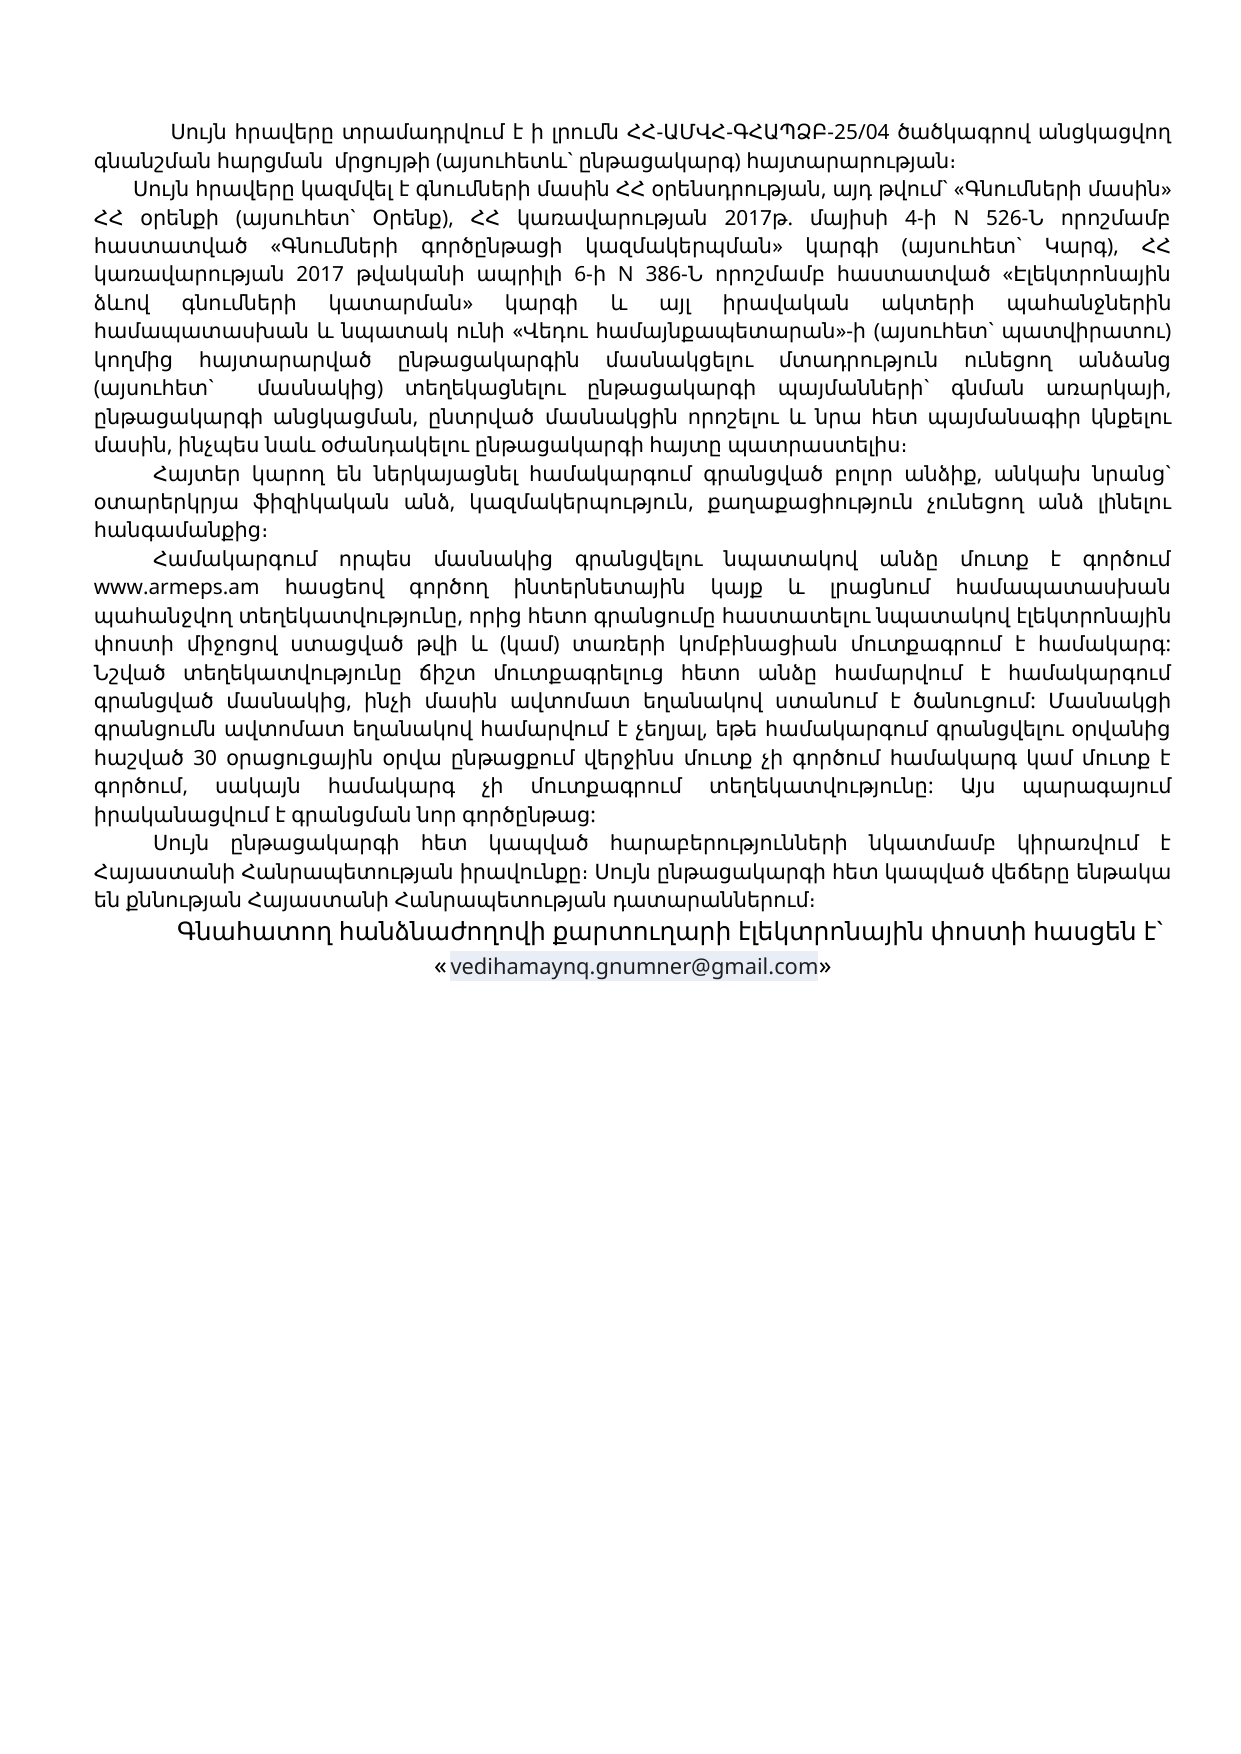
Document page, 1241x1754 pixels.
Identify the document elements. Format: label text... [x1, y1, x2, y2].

text Սույն հրավերը կազմվել է գնումների մասին ՀՀ օրենսդրության, այդ թվում` «Գնումների մասին» ՀՀ օրենքի (այսուհետ` Օրենք), ՀՀ կառավարության 2017թ. մայիսի 4-ի N 526-Ն որոշմամբ հաստատված «Գնումների գործընթացի կազմակերպման» կարգի (այսուհետ` Կարգ), ՀՀ կառավարության 2017 թվականի ապրիլի 6-ի N 386-Ն որոշմամբ հաստատված «Էլեկտրոնային ձևով գնումների կատարման» կարգի և այլ իրավական ակտերի պահանջներին համապատասխան և նպատակ ունի «Վեդու համայնքապետարան»-ի (այսուհետ` պատվիրատու) կողմից հայտարարված ընթացակարգին մասնակցելու մտադրություն ունեցող անձանց (այսուհետ` մասնակից) տեղեկացնելու ընթացակարգի պայմանների` գնման առարկայի, ընթացակարգի անցկացման, ընտրված մասնակցին որոշելու և նրա հետ պայմանագիր կնքելու մասին, ինչպես նաև օժանդակելու ընթացակարգի հայտը պատրաստելիս։ [94, 174, 1171, 459]
text Հայտեր կարող են ներկայացնել համակարգում գրանցված բոլոր անձիք, անկախ նրանց` օտարերկրյա ֆիզիկական անձ, կազմակերպություն, քաղաքացիություն չունեցող անձ լինելու հանգամանքից։ [94, 459, 1171, 544]
text Սույն ընթացակարգի հետ կապված հարաբերությունների նկատմամբ կիրառվում է Հայաստանի Հանրապետության իրավունքը։ Սույն ընթացակարգի հետ կապված վեճերը ենթակա են քննության Հայաստանի Հանրապետության դատարաններում։ [94, 828, 1171, 914]
text Սույն հրավերը տրամադրվում է ի լրումն ՀՀ-ԱՄՎՀ-ԳՀԱՊՁԲ-25/04 ծածկագրով անցկացվող գնանշման հարցման մրցույթի (այսուհետև` ընթացակարգ) հայտարարության։ [94, 117, 1171, 174]
text Համակարգում որպես մասնակից գրանցվելու նպատակով անձը մուտք է գործում www.armeps.am հասցեով գործող ինտերնետային կայք և լրացնում համապատասխան պահանջվող տեղեկատվությունը, որից հետո գրանցումը հաստատելու նպատակով էլեկտրոնային փոստի միջոցով ստացված թվի և (կամ) տառերի կոմբինացիան մուտքագրում է համակարգ: Նշված տեղեկատվությունը ճիշտ մուտքագրելուց հետո անձը համարվում է համակարգում գրանցված մասնակից, ինչի մասին ավտոմատ եղանակով ստանում է ծանուցում: Մասնակցի գրանցումն ավտոմատ եղանակով համարվում է չեղյալ, եթե համակարգում գրանցվելու օրվանից հաշված 30 օրացուցային օրվա ընթացքում վերջինս մուտք չի գործում համակարգ կամ մուտք է գործում, սակայն համակարգ չի մուտքագրում տեղեկատվությունը: Այս պարագայում իրականացվում է գրանցման նոր գործընթաց: [94, 544, 1171, 828]
text Գնահատող հանձնաժողովի քարտուղարի էլեկտրոնային փոստի հասցեն է` « vedihamaynq.gnumner@gmail.com» [94, 914, 1171, 982]
